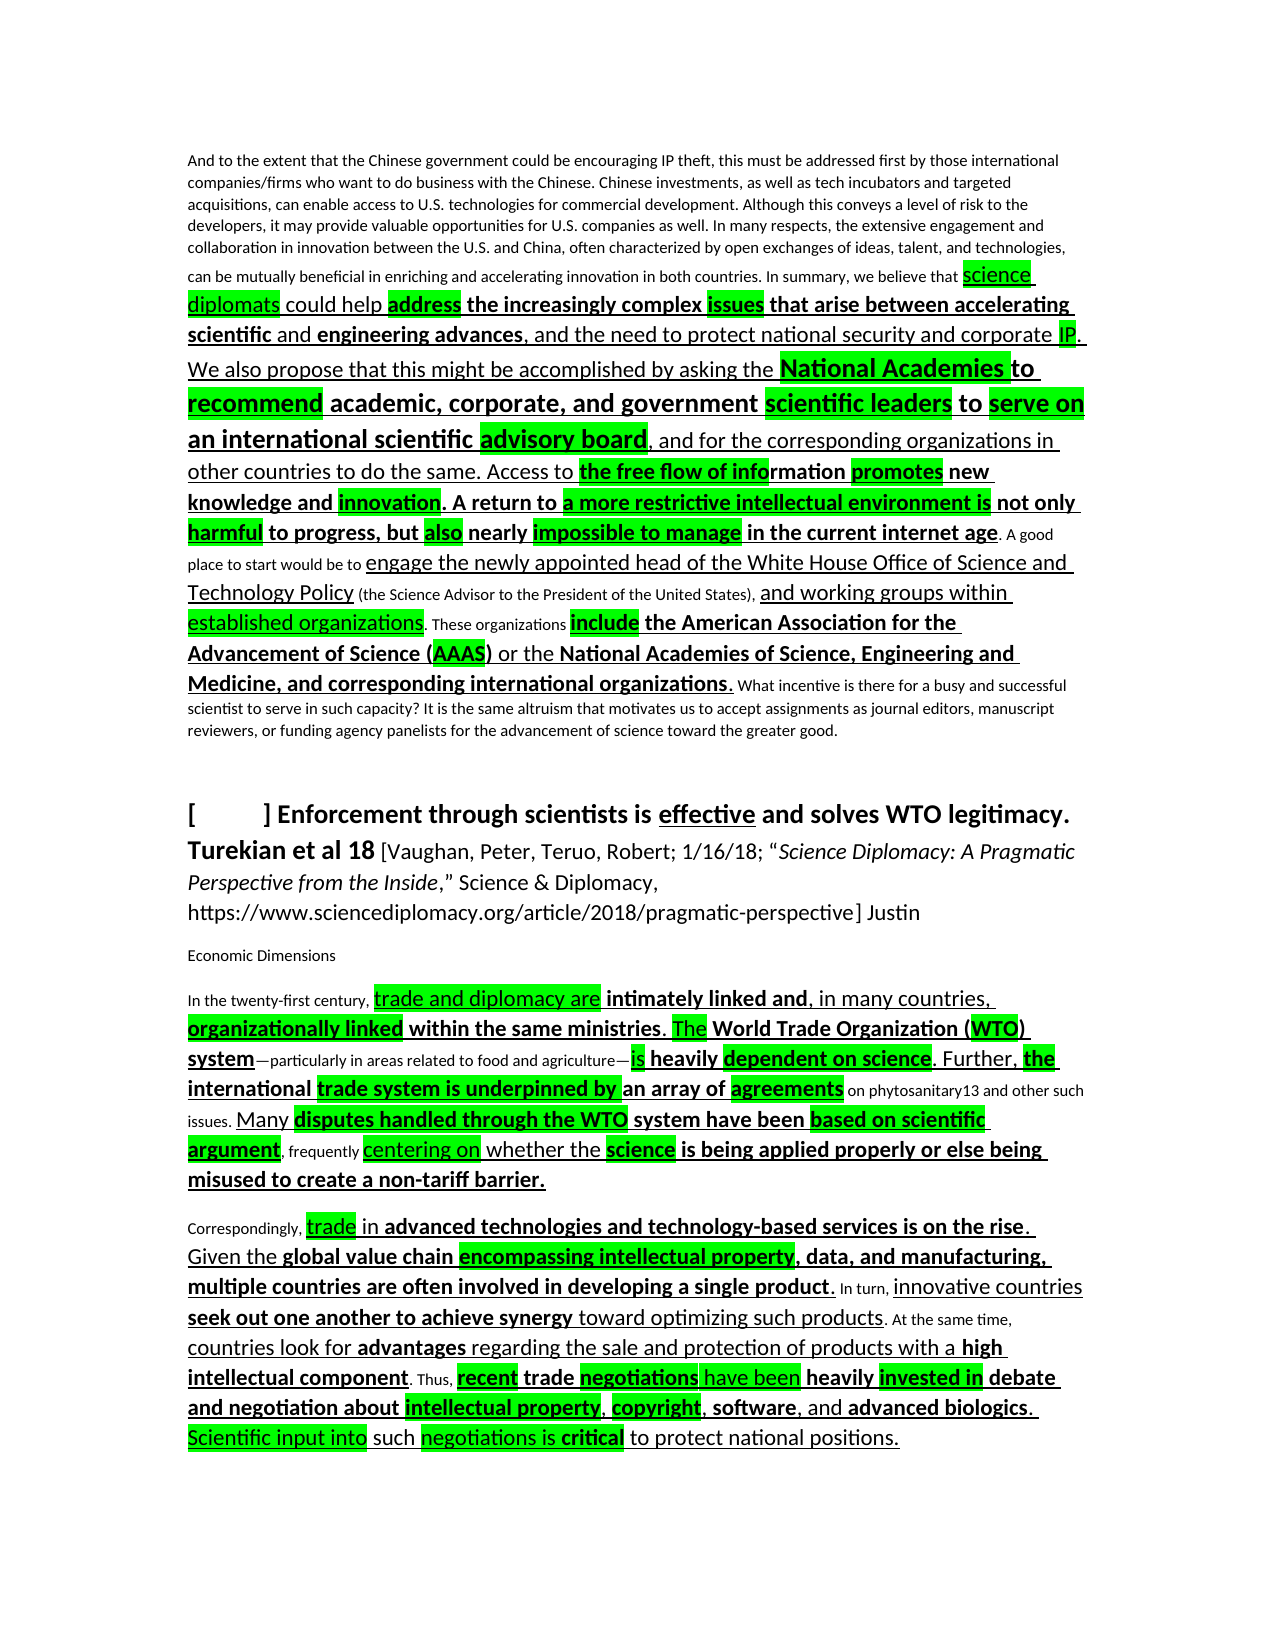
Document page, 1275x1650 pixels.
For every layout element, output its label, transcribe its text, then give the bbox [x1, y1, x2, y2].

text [187, 345, 1087, 741]
text In the twenty-first century, trade and diplomacy are intimately linked and, in many countries, organizationally linked within the same ministries. The World Trade Organization (WTO) system—particularly in areas related to food and agriculture—is heavily dependent on science. Further, the international trade system is underpinned by an array of agreements on phytosanitary13 and other such issues. Many disputes handled through the WTO system have been based on scientific argument, frequently centering on whether the science is being applied properly or else being misused to create a non-tariff barrier. [187, 984, 1087, 1193]
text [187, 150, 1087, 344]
text Correspondingly, trade in advanced technologies and technology-based services is on the rise. Given the global value chain encompassing intellectual property, data, and manufacturing, multiple countries are often involved in developing a single product. In turn, innovative countries seek out one another to achieve synergy toward optimizing such products. At the same time, countries look for advantages regarding the sale and protection of products with a high intellectual component. Thus, recent trade negotiations have been heavily invested in debate and negotiation about intellectual property, copyright, software, and advanced biologics. Scientific input into such negotiations is critical to protect national positions. [187, 1212, 1087, 1452]
text Turekian et al 18 [Vaughan, Peter, Teruo, Robert; 1/16/18; “Science Diplomacy: A Pragmatic Perspective from the Inside,” Science & Diplomacy, https://www.sciencediplomacy.org/article/2018/pragmatic-perspective] Justin [187, 833, 1087, 927]
text Economic Dimensions [187, 945, 1087, 966]
subtitle [ ] Enforcement through scientists is effective and solves WTO legitimacy. [187, 797, 1087, 831]
